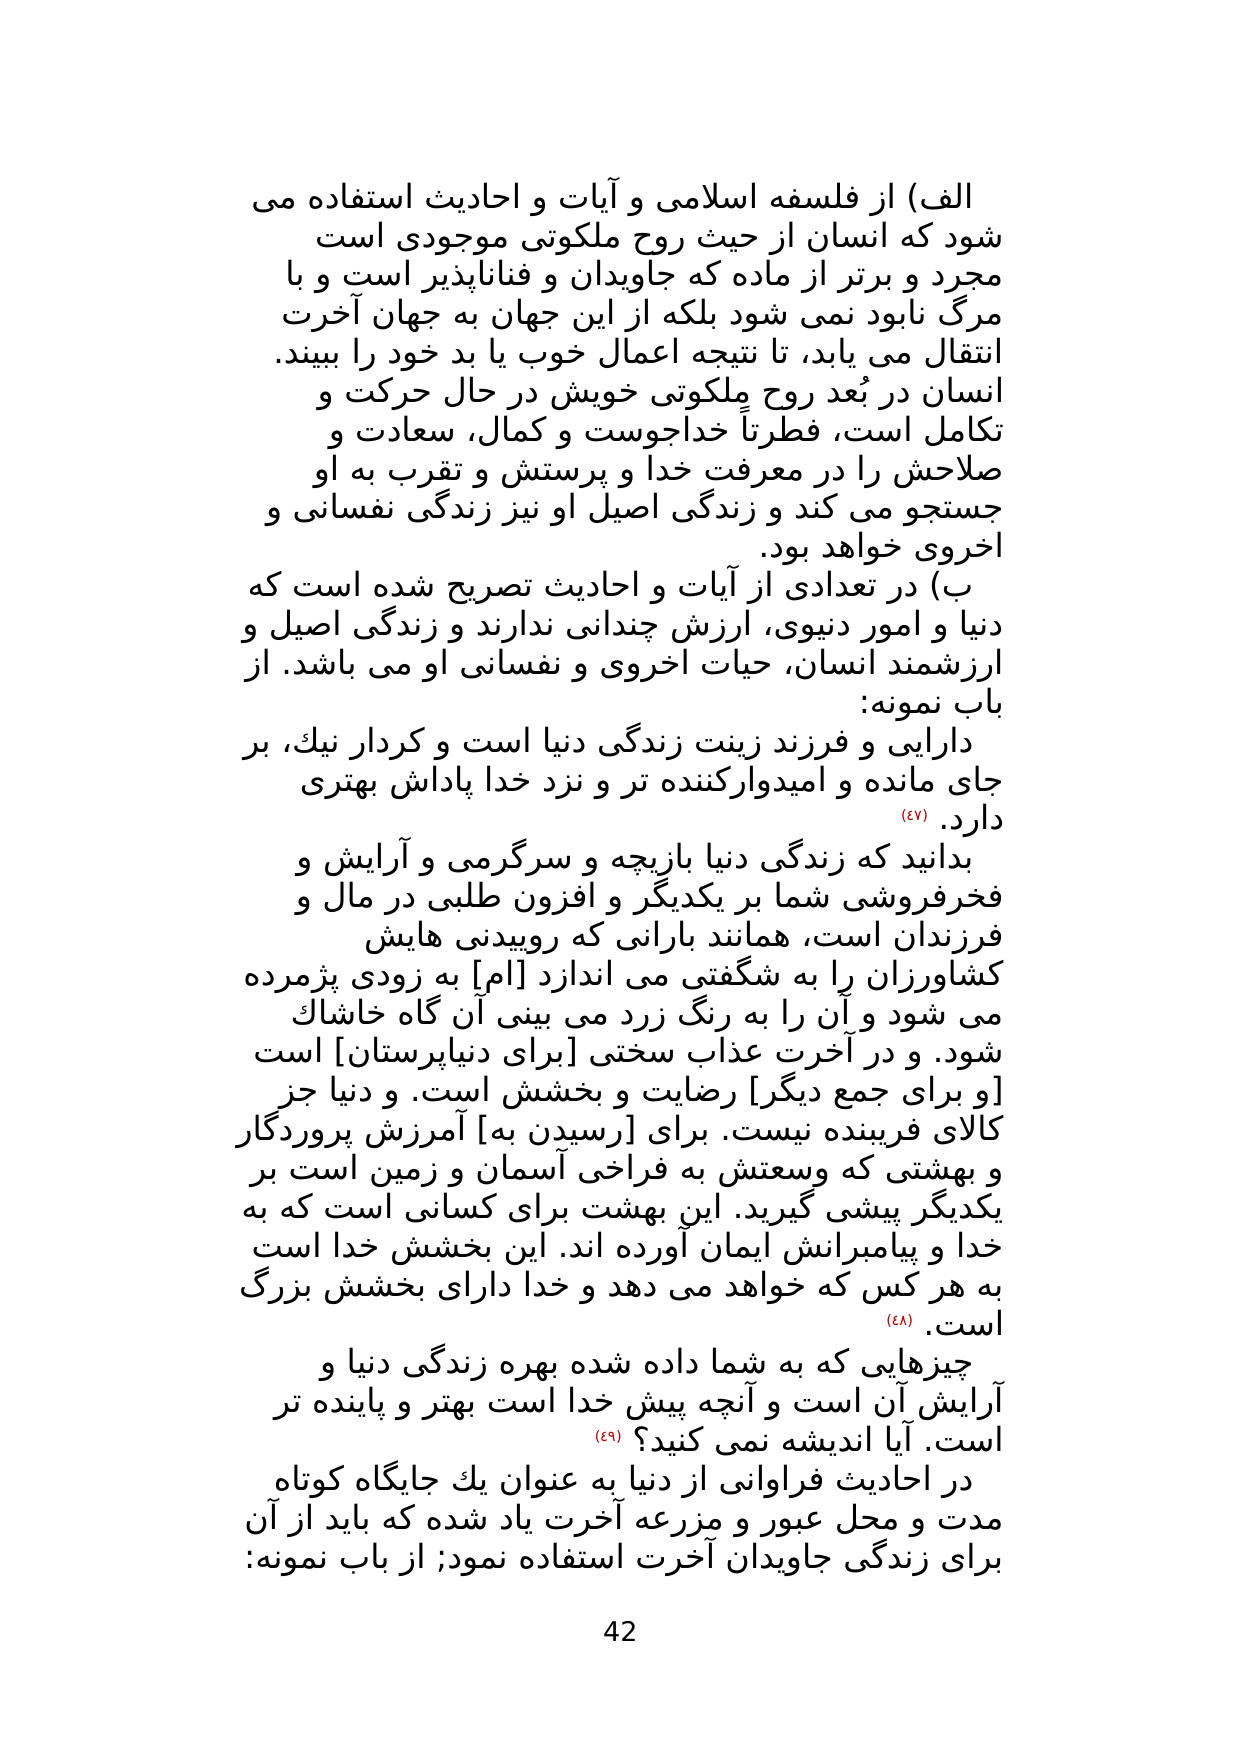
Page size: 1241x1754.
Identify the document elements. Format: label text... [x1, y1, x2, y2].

text بدانيد كه زندگى دنيا بازيچه و سرگرمى و آرايش و فخرفروشى شما بر يكديگر و افزون طلبى در مال و فرزندان است، همانند بارانى كه روييدنى هايش كشاورزان را به شگفتى مى اندازد [ام] به زودى پژمرده مى شود و آن را به رنگ زرد مى بينى آن گاه خاشاك شود. و در آخرت عذاب سختى [براى دنياپرستان] است [و براى جمع ديگر] رضايت و بخشش است. و دنيا جز كالاى فريبنده نيست. براى [رسيدن به] آمرزش پروردگار و بهشتى كه وسعتش به فراخى آسمان و زمين است بر يكديگر پيشى گيريد. اين بهشت براى كسانى است كه به خدا و پيامبرانش ايمان آورده اند. اين بخشش خدا است به هر كس كه خواهد مى دهد و خدا داراى بخشش بزرگ است. (٤٨) [236, 838, 1004, 1343]
text دارايى و فرزند زينت زندگى دنيا است و كردار نيك، بر جاى مانده و اميدواركننده تر و نزد خدا پاداش بهترى دارد. (٤٧) [236, 721, 1004, 838]
text در احاديث فراوانى از دنيا به عنوان يك جايگاه كوتاه مدت و محل عبور و مزرعه آخرت ياد شده كه بايد از آن براى زندگى جاويدان آخرت استفاده نمود; از باب نمونه: [236, 1459, 1004, 1576]
text ب) در تعدادى از آيات و احاديث تصريح شده است كه دنيا و امور دنيوى، ارزش چندانى ندارند و زندگى اصيل و ارزشمند انسان، حيات اخروى و نفسانى او مى باشد. از باب نمونه: [236, 566, 1004, 721]
text الف) از فلسفه اسلامى و آيات و احاديث استفاده مى شود كه انسان از حيث روح ملكوتى موجودى است مجرد و برتر از ماده كه جاويدان و فناناپذير است و با مرگ نابود نمى شود بلكه از اين جهان به جهان آخرت انتقال مى يابد، تا نتيجه اعمال خوب يا بد خود را ببيند. انسان در بُعد روح ملكوتى خويش در حال حركت و تكامل است، فطرتاً خداجوست و كمال، سعادت و صلاحش را در معرفت خدا و پرستش و تقرب به او جستجو مى كند و زندگى اصيل او نيز زندگى نفسانى و اخروى خواهد بود. [236, 177, 1004, 566]
text چيزهايى كه به شما داده شده بهره زندگى دنيا و آرايش آن است و آنچه پيش خدا است بهتر و پاينده تر است. آيا انديشه نمى كنيد؟ (٤٩) [236, 1343, 1004, 1459]
